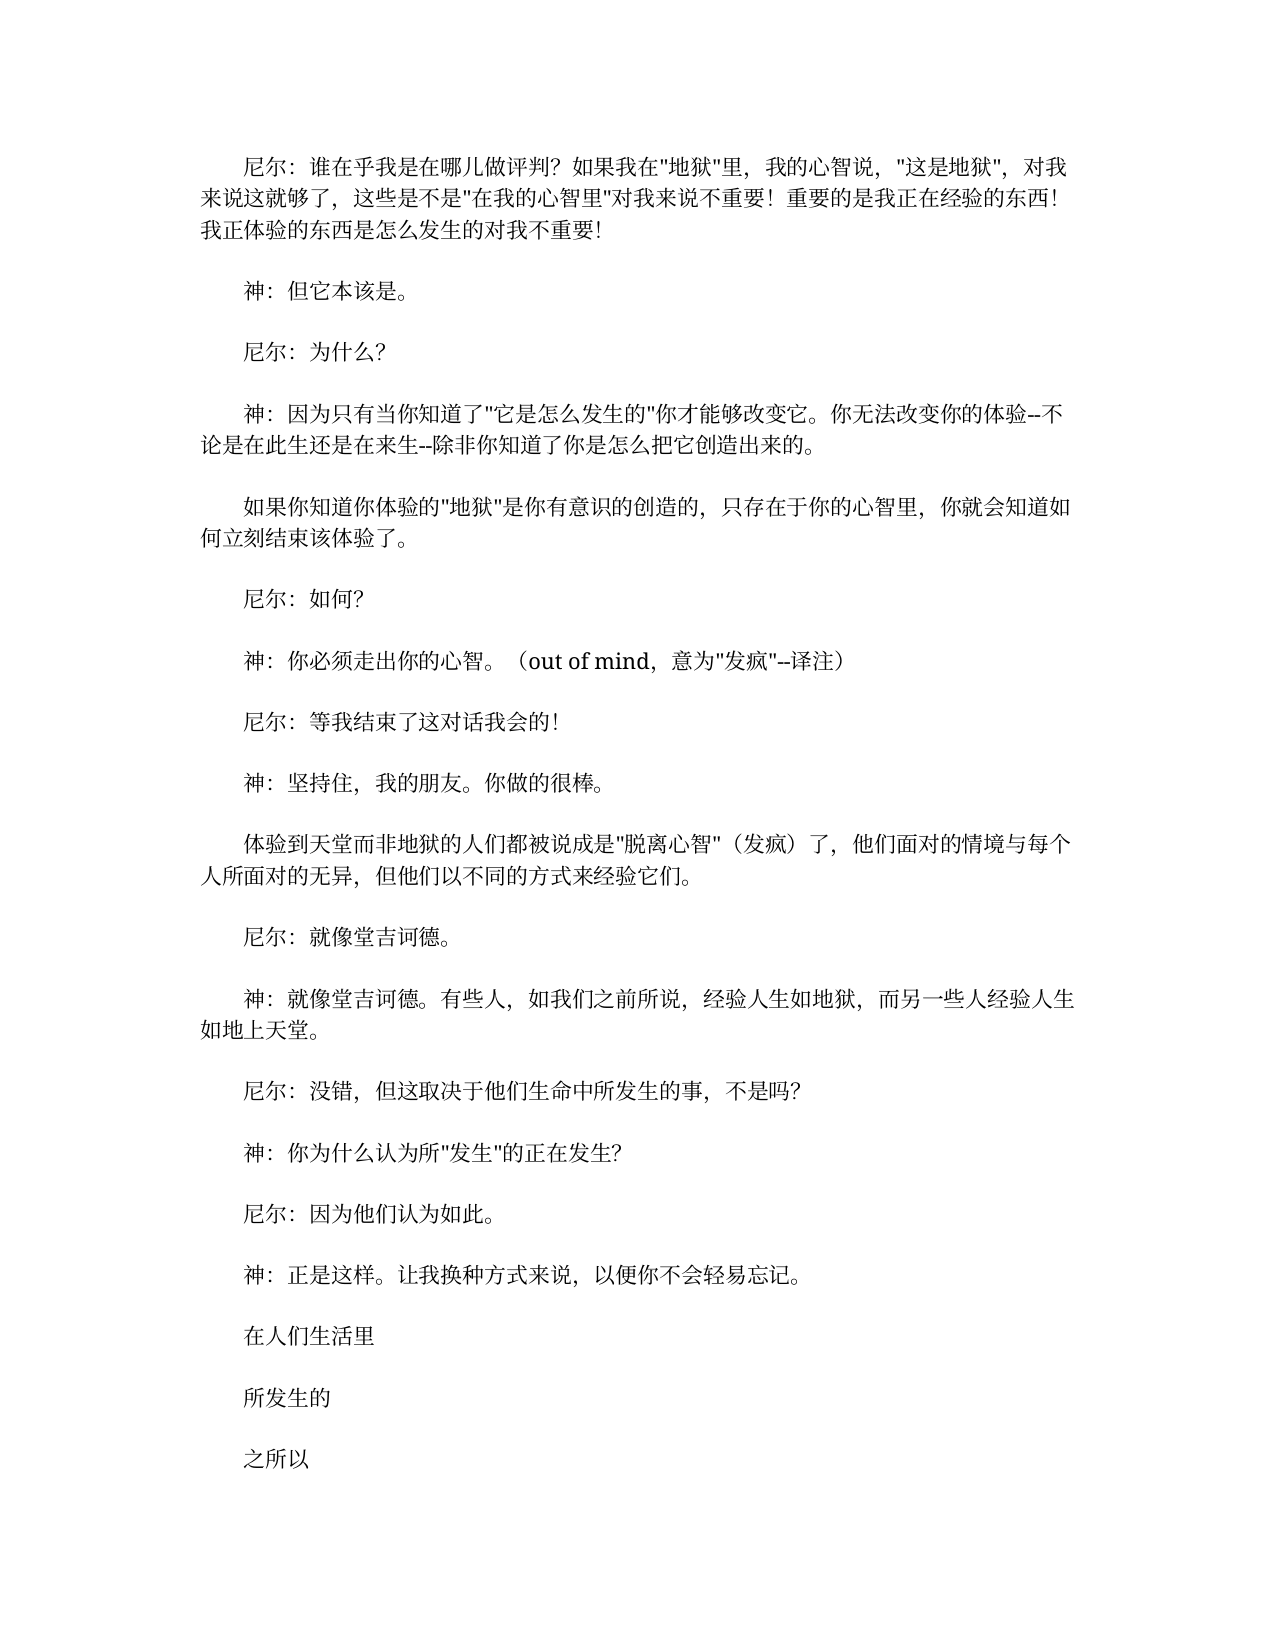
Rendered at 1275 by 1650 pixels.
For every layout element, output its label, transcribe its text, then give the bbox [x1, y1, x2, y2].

text 尼尔：因为他们认为如此。 [200, 1197, 1075, 1228]
text 神：正是这样。让我换种方式来说，以便你不会轻易忘记。 [200, 1258, 1075, 1290]
text 体验到天堂而非地狱的人们都被说成是"脱离心智"（发疯）了，他们面对的情境与每个人所面对的无异，但他们以不同的方式来经验它们。 [200, 828, 1075, 891]
text 尼尔：就像堂吉诃德。 [200, 921, 1075, 952]
text 神：因为只有当你知道了"它是怎么发生的"你才能够改变它。你无法改变你的体验--不论是在此生还是在来生--除非你知道了你是怎么把它创造出来的。 [200, 397, 1075, 460]
text 尼尔：如何？ [200, 583, 1075, 614]
text 在人们生活里 [200, 1319, 1075, 1351]
text 尼尔：没错，但这取决于他们生命中所发生的事，不是吗？ [200, 1074, 1075, 1106]
text 神：就像堂吉诃德。有些人，如我们之前所说，经验人生如地狱，而另一些人经验人生如地上天堂。 [200, 982, 1075, 1045]
text 尼尔：为什么？ [200, 336, 1075, 367]
text 神：坚持住，我的朋友。你做的很棒。 [200, 766, 1075, 798]
text 所发生的 [200, 1381, 1075, 1412]
text 如果你知道你体验的"地狱"是你有意识的创造的，只存在于你的心智里，你就会知道如何立刻结束该体验了。 [200, 490, 1075, 553]
text 尼尔：等我结束了这对话我会的！ [200, 705, 1075, 737]
text 神：你为什么认为所"发生"的正在发生？ [200, 1136, 1075, 1167]
text 神：你必须走出你的心智。（out of mind，意为"发疯"--译注） [200, 644, 1075, 675]
text 神：但它本该是。 [200, 274, 1075, 306]
text 尼尔：谁在乎我是在哪儿做评判？如果我在"地狱"里，我的心智说，"这是地狱"，对我来说这就够了，这些是不是"在我的心智里"对我来说不重要！重要的是我正在经验的东西！我正体验的东西是怎么发生的对我不重要！ [200, 150, 1075, 244]
text 之所以 [200, 1442, 1075, 1473]
